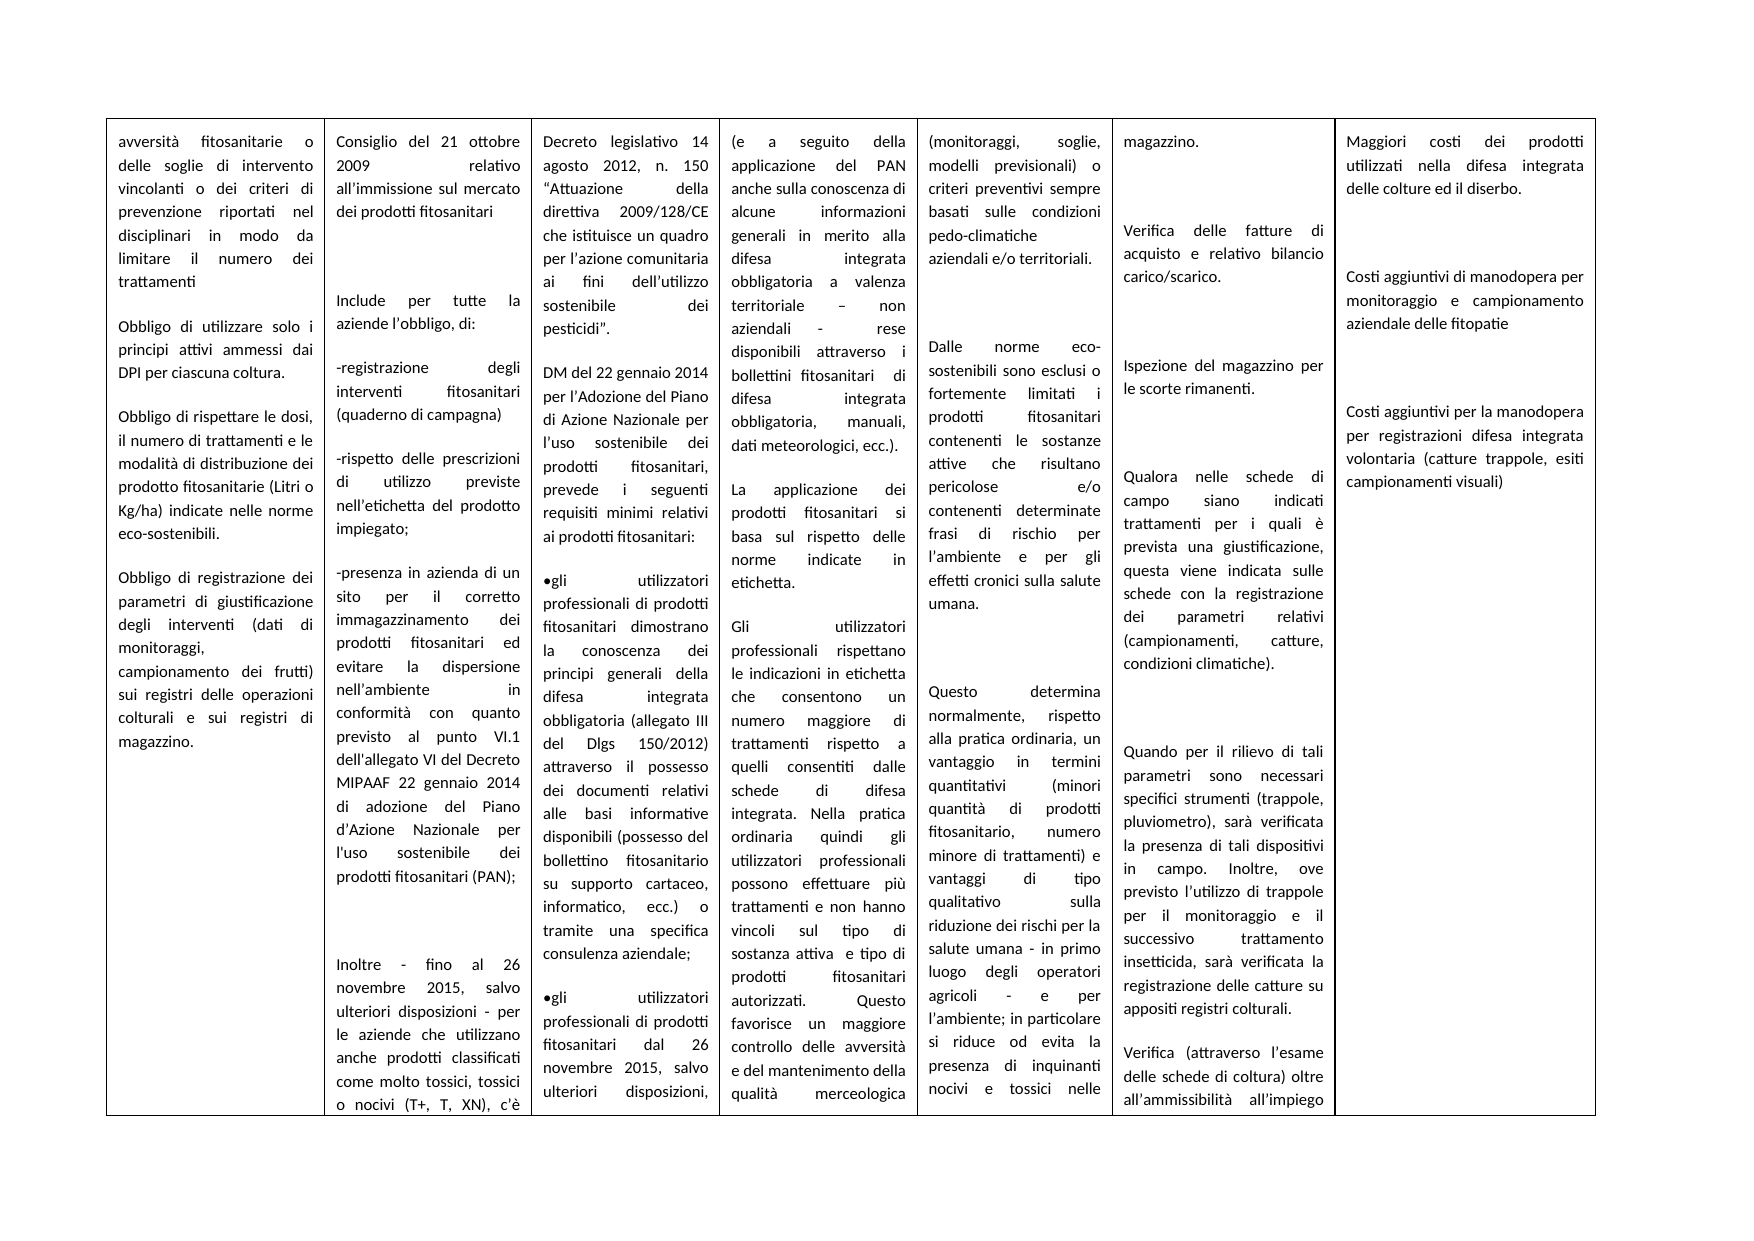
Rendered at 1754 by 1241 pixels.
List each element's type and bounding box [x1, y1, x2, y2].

table_cell [720, 119, 917, 1114]
table_cell [1336, 119, 1595, 1114]
table_cell [325, 119, 531, 1114]
table_cell [918, 119, 1112, 1114]
table_cell [1113, 119, 1334, 1114]
table_cell [532, 119, 719, 1114]
table_cell [107, 119, 324, 1114]
